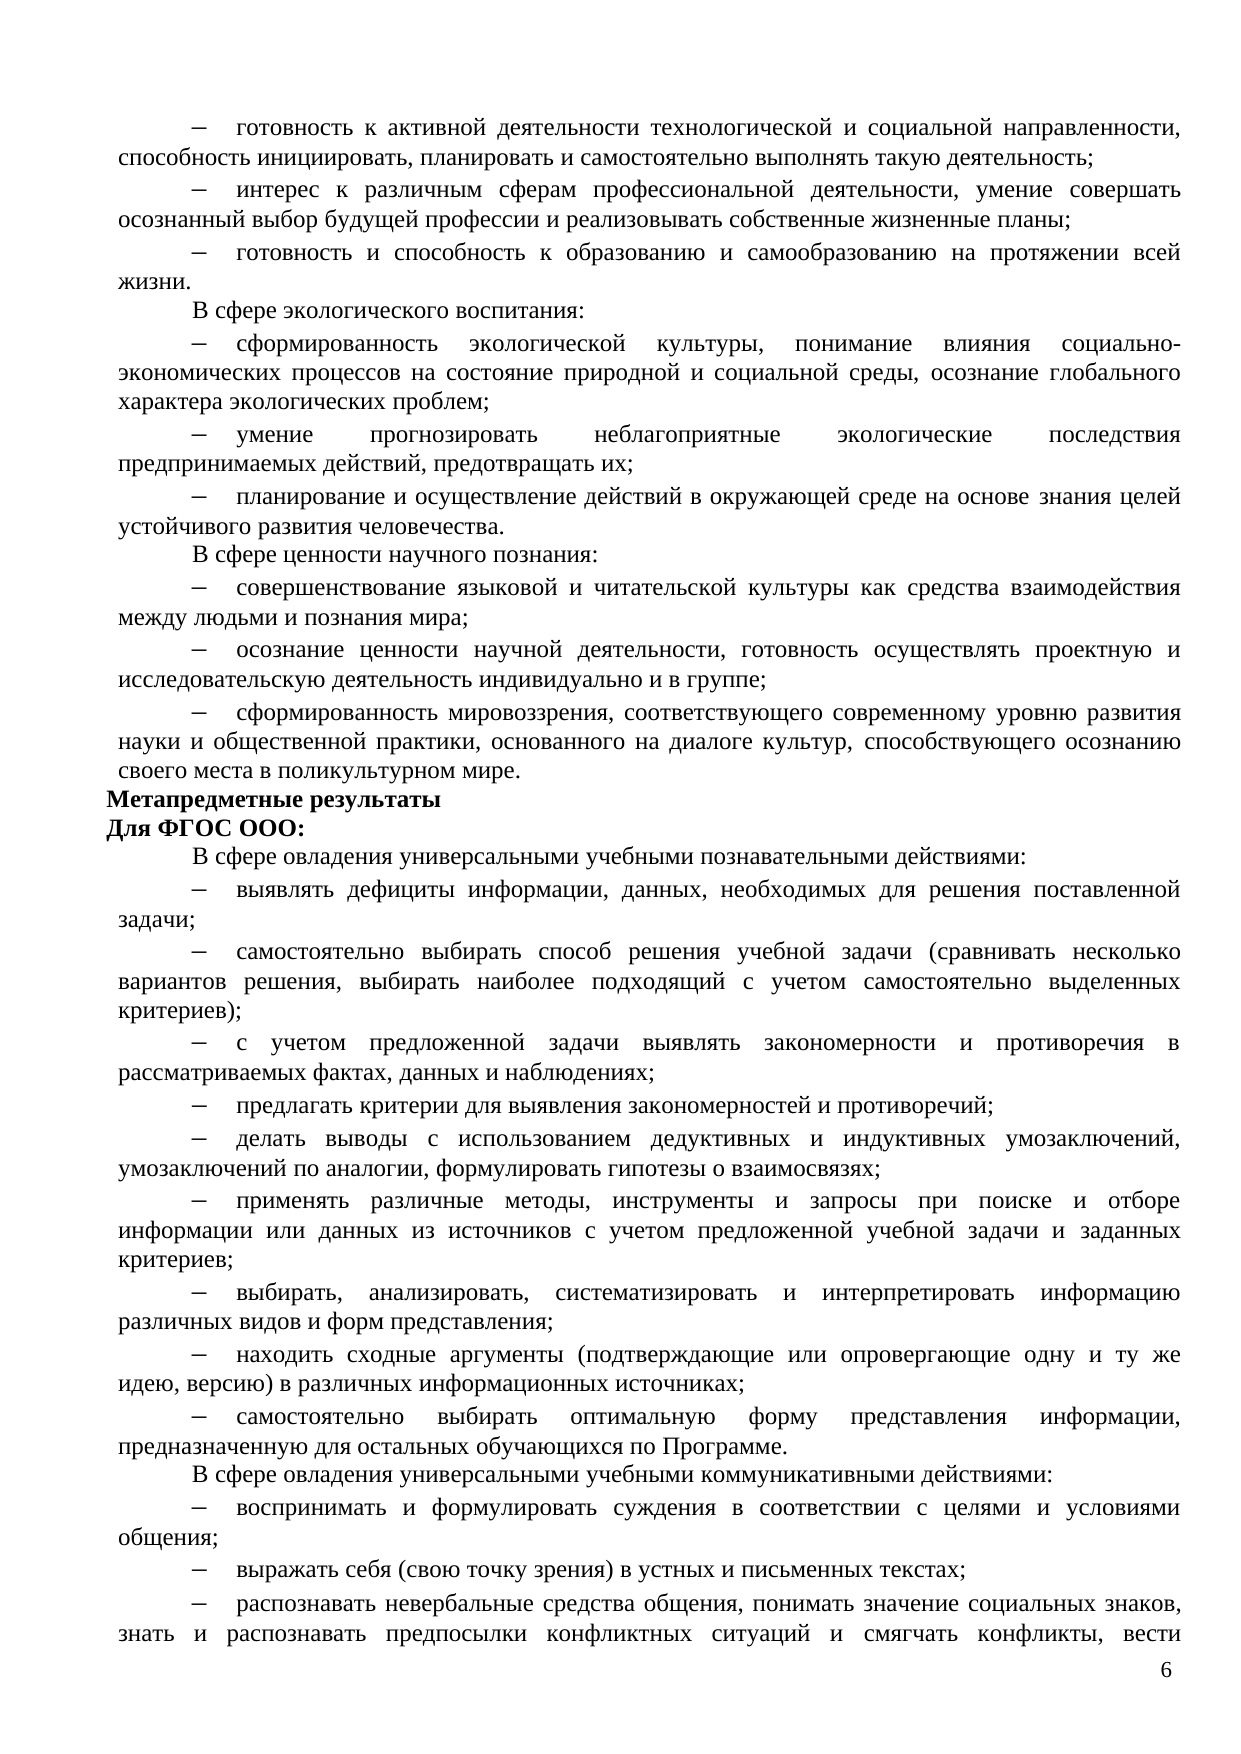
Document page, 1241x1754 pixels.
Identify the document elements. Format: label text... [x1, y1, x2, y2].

list находить сходные аргументы (подтверждающие или опровергающие одну и ту же идею, версию) в различных информационных источниках; [118, 1335, 1181, 1397]
list применять различные методы, инструменты и запросы при поиске и отборе информации или данных из источников с учетом предложенной учебной задачи и заданных критериев; [118, 1182, 1181, 1273]
text В сфере ценности научного познания: [192, 539, 1192, 568]
list самостоятельно выбирать оптимальную форму представления информации, предназначенную для остальных обучающихся по Программе. [118, 1397, 1181, 1459]
list готовность к активной деятельности технологической и социальной направленности, способность инициировать, планировать и самостоятельно выполнять такую деятельность; [118, 108, 1181, 171]
text В сфере овладения универсальными учебными познавательными действиями: [192, 841, 1192, 870]
text Для ФГОС ООО: [106, 813, 1192, 841]
list с учетом предложенной задачи выявлять закономерности и противоречия в рассматриваемых фактах, данных и наблюдениях; [118, 1023, 1181, 1086]
list сформированность экологической культуры, понимание влияния социально-экономических процессов на состояние природной и социальной среды, осознание глобального характера экологических проблем; [118, 324, 1181, 415]
list самостоятельно выбирать способ решения учебной задачи (сравнивать несколько вариантов решения, выбирать наиболее подходящий с учетом самостоятельно выделенных критериев); [118, 932, 1181, 1023]
list сформированность мировоззрения, соответствующего современному уровню развития науки и общественной практики, основанного на диалоге культур, способствующего осознанию своего места в поликультурном мире. [118, 693, 1181, 784]
list готовность и способность к образованию и самообразованию на протяжении всей жизни. [118, 233, 1181, 295]
list планирование и осуществление действий в окружающей среде на основе знания целей устойчивого развития человечества. [118, 477, 1181, 539]
list выражать себя (свою точку зрения) в устных и письменных текстах; [192, 1551, 1192, 1584]
list делать выводы с использованием дедуктивных и индуктивных умозаключений, умозаключений по аналогии, формулировать гипотезы о взаимосвязях; [118, 1119, 1181, 1182]
list выявлять дефициты информации, данных, необходимых для решения поставленной задачи; [118, 870, 1180, 932]
list воспринимать и формулировать суждения в соответствии с целями и условиями общения; [118, 1488, 1181, 1551]
text В сфере овладения универсальными учебными коммуникативными действиями: [118, 1459, 1181, 1488]
list осознание ценности научной деятельности, готовность осуществлять проектную и исследовательскую деятельность индивидуально и в группе; [118, 631, 1181, 693]
text В сфере экологического воспитания: [192, 295, 1192, 324]
list совершенствование языковой и читательской культуры как средства взаимодействия между людьми и познания мира; [118, 568, 1181, 631]
subtitle Метапредметные результаты [106, 784, 1192, 813]
list выбирать, анализировать, систематизировать и интерпретировать информацию различных видов и форм представления; [118, 1273, 1181, 1335]
list предлагать критерии для выявления закономерностей и противоречий; [192, 1086, 1192, 1119]
list интерес к различным сферам профессиональной деятельности, умение совершать осознанный выбор будущей профессии и реализовывать собственные жизненные планы; [118, 171, 1181, 233]
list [118, 1584, 1181, 1646]
list умение прогнозировать неблагоприятные экологические последствия предпринимаемых действий, предотвращать их; [118, 415, 1181, 477]
